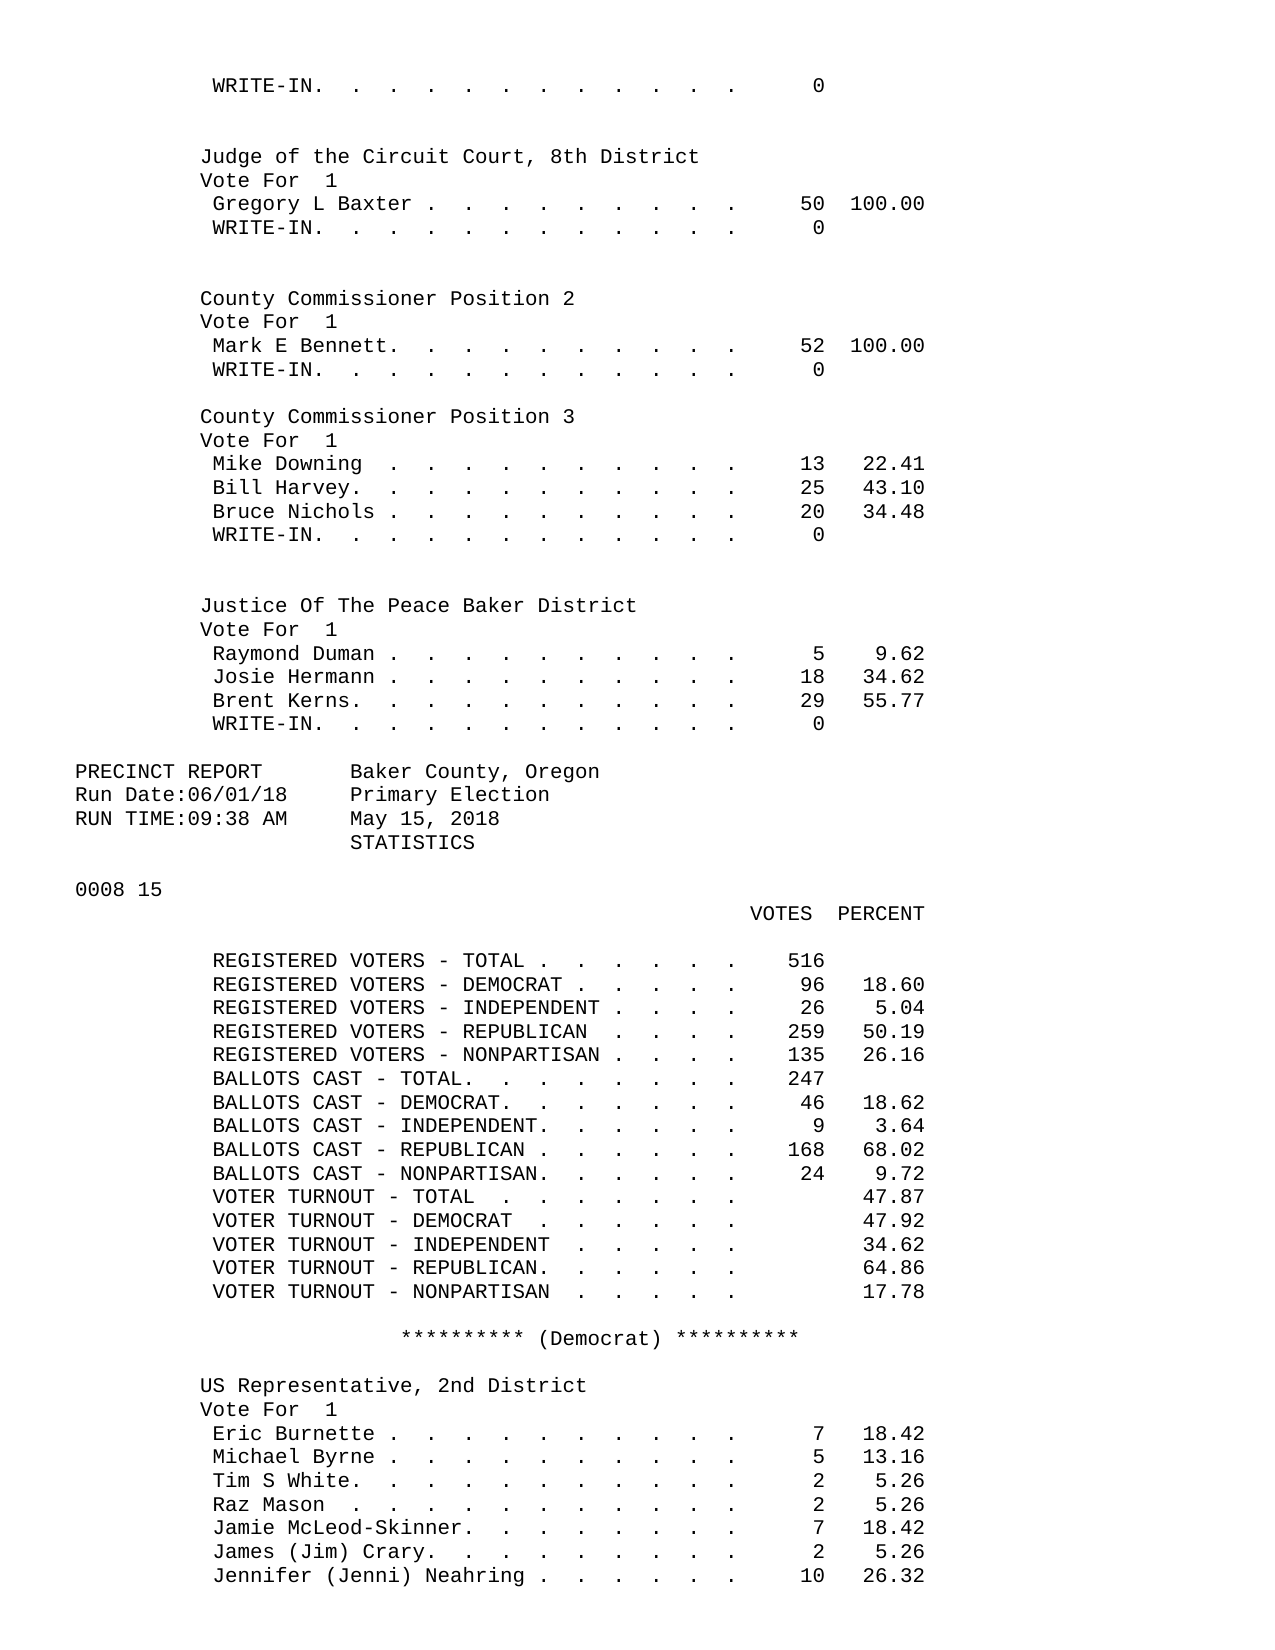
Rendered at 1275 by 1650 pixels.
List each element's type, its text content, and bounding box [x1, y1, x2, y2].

text BALLOTS CAST - TOTAL. . . . . . . . 247 [75, 1068, 1200, 1092]
text US Representative, 2nd District [75, 1376, 1200, 1399]
text Judge of the Circuit Court, 8th District [75, 146, 1200, 169]
text Raz Mason . . . . . . . . . . . 2 5.26 [75, 1494, 1200, 1517]
text REGISTERED VOTERS - TOTAL . . . . . . 516 [75, 950, 1200, 973]
text WRITE-IN. . . . . . . . . . . . 0 [75, 524, 1200, 548]
text Eric Burnette . . . . . . . . . . 7 18.42 [75, 1423, 1200, 1446]
text Jamie McLeod-Skinner. . . . . . . . 7 18.42 [75, 1517, 1200, 1541]
text VOTER TURNOUT - INDEPENDENT . . . . . 34.62 [75, 1234, 1200, 1257]
text Mark E Bennett. . . . . . . . . . 52 100.00 [75, 335, 1200, 359]
text Gregory L Baxter . . . . . . . . . 50 100.00 [75, 193, 1200, 217]
text Jennifer (Jenni) Neahring . . . . . . 10 26.32 [75, 1565, 1200, 1588]
text Vote For 1 [75, 619, 1200, 642]
text VOTES PERCENT [75, 903, 1200, 926]
text VOTER TURNOUT - NONPARTISAN . . . . . 17.78 [75, 1281, 1200, 1304]
text Brent Kerns. . . . . . . . . . . 29 55.77 [75, 690, 1200, 713]
text BALLOTS CAST - INDEPENDENT. . . . . . 9 3.64 [75, 1115, 1200, 1139]
text Vote For 1 [75, 1399, 1200, 1423]
text REGISTERED VOTERS - REPUBLICAN . . . . 259 50.19 [75, 1021, 1200, 1044]
text VOTER TURNOUT - DEMOCRAT . . . . . . 47.92 [75, 1210, 1200, 1234]
text Bill Harvey. . . . . . . . . . . 25 43.10 [75, 477, 1200, 501]
text VOTER TURNOUT - REPUBLICAN. . . . . . 64.86 [75, 1257, 1200, 1281]
text County Commissioner Position 3 [75, 406, 1200, 430]
text 0008 15 [75, 879, 1200, 903]
text Raymond Duman . . . . . . . . . . 5 9.62 [75, 642, 1200, 666]
text WRITE-IN. . . . . . . . . . . . 0 [75, 75, 1200, 99]
text REGISTERED VOTERS - INDEPENDENT . . . . 26 5.04 [75, 997, 1200, 1021]
text VOTER TURNOUT - TOTAL . . . . . . . 47.87 [75, 1186, 1200, 1210]
text Tim S White. . . . . . . . . . . 2 5.26 [75, 1470, 1200, 1494]
text WRITE-IN. . . . . . . . . . . . 0 [75, 713, 1200, 737]
text Michael Byrne . . . . . . . . . . 5 13.16 [75, 1446, 1200, 1470]
text Justice Of The Peace Baker District [75, 595, 1200, 619]
text PRECINCT REPORT Baker County, Oregon [75, 761, 1200, 784]
text Josie Hermann . . . . . . . . . . 18 34.62 [75, 666, 1200, 690]
text Vote For 1 [75, 169, 1200, 193]
text Mike Downing . . . . . . . . . . 13 22.41 [75, 453, 1200, 477]
text Vote For 1 [75, 430, 1200, 453]
text County Commissioner Position 2 [75, 288, 1200, 311]
text BALLOTS CAST - NONPARTISAN. . . . . . 24 9.72 [75, 1163, 1200, 1186]
text BALLOTS CAST - REPUBLICAN . . . . . . 168 68.02 [75, 1139, 1200, 1163]
text WRITE-IN. . . . . . . . . . . . 0 [75, 217, 1200, 241]
text James (Jim) Crary. . . . . . . . . 2 5.26 [75, 1541, 1200, 1565]
text Bruce Nichols . . . . . . . . . . 20 34.48 [75, 501, 1200, 524]
text REGISTERED VOTERS - DEMOCRAT . . . . . 96 18.60 [75, 973, 1200, 997]
text Run Date:06/01/18 Primary Election [75, 784, 1200, 808]
text BALLOTS CAST - DEMOCRAT. . . . . . . 46 18.62 [75, 1092, 1200, 1115]
text RUN TIME:09:38 AM May 15, 2018 [75, 808, 1200, 832]
text ********** (Democrat) ********** [75, 1328, 1200, 1352]
text WRITE-IN. . . . . . . . . . . . 0 [75, 359, 1200, 382]
text STATISTICS [75, 832, 1200, 855]
text REGISTERED VOTERS - NONPARTISAN . . . . 135 26.16 [75, 1044, 1200, 1068]
text Vote For 1 [75, 311, 1200, 335]
